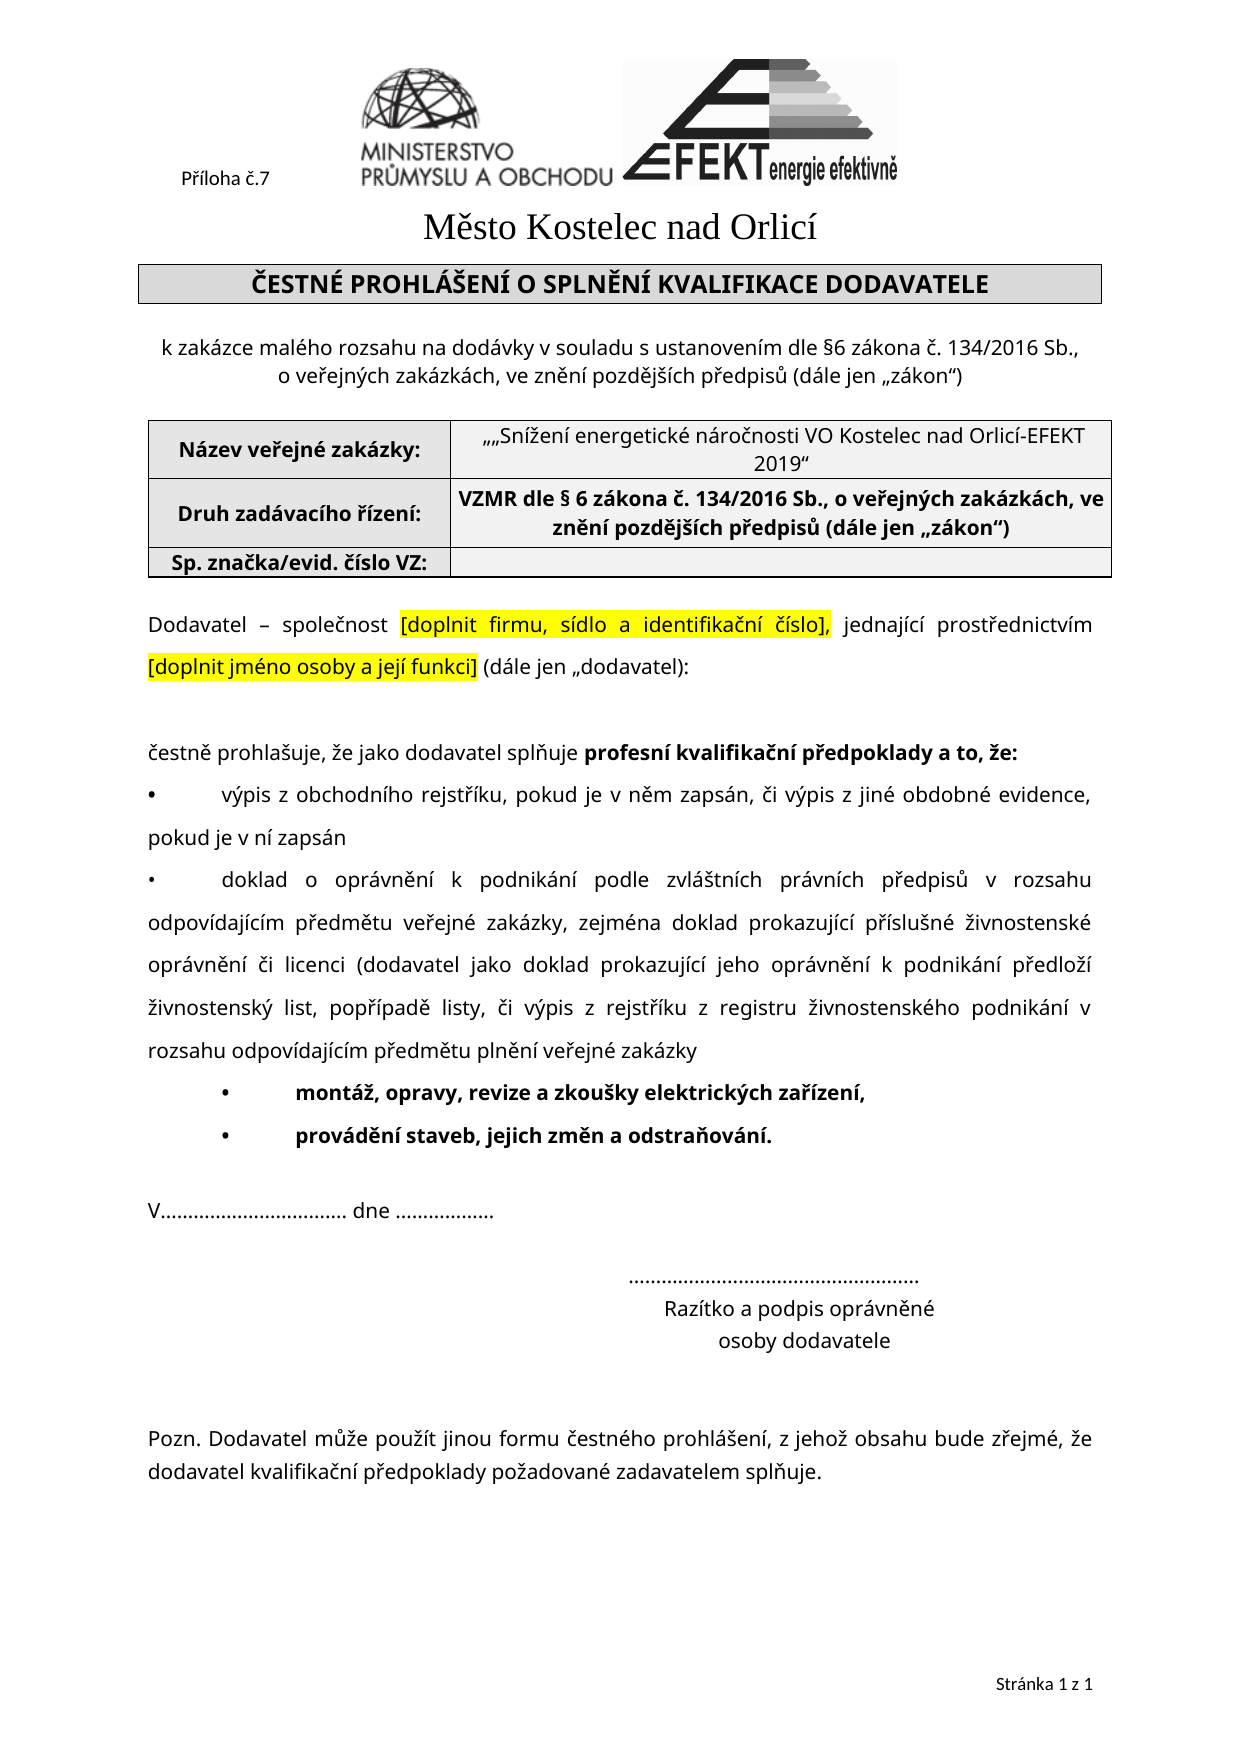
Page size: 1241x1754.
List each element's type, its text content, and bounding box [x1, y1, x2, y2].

text • provádění staveb, jejich změn a odstraňování. [148, 1121, 1093, 1149]
text • výpis z obchodního rejstříku, pokud je v něm zapsán, či výpis z jiné obdobné evidence, pokud je v ní zapsán [148, 780, 1093, 851]
table_cell Druh zadávacího řízení: [149, 479, 450, 547]
picture [343, 59, 897, 186]
table_cell [451, 548, 1111, 576]
table_cell Sp. značka/evid. číslo VZ: [149, 548, 450, 576]
text k zakázce malého rozsahu na dodávky v souladu s ustanovením dle §6 zákona č. 134/2016 Sb., o veřejných zakázkách, ve znění pozdějších předpisů (dále jen „zákon“) [148, 333, 1093, 389]
table_header „„Snížení energetické náročnosti VO Kostelec nad Orlicí-EFEKT 2019“ [451, 421, 1111, 478]
table_header Název veřejné zakázky: [149, 421, 450, 478]
text V……………………………. dne ……………… [148, 1196, 1093, 1225]
text • montáž, opravy, revize a zkoušky elektrických zařízení, [148, 1078, 1093, 1107]
text ………………..…………………………… [148, 1261, 1093, 1290]
text Razítko a podpis oprávněné [664, 1294, 1093, 1322]
text osoby dodavatele [598, 1327, 1093, 1355]
table_cell VZMR dle § 6 zákona č. 134/2016 Sb., o veřejných zakázkách, ve znění pozdějších předpisů (dále jen „zákon“) [451, 479, 1111, 547]
subtitle Čestné prohlášení o splnění KVALIFIKACE DODAVATELE [139, 265, 1101, 303]
text čestně prohlašuje, že jako dodavatel splňuje profesní kvalifikační předpoklady a to, že: [148, 738, 1093, 766]
text Dodavatel – společnost [doplnit firmu, sídlo a identifikační číslo], jednající prostřednictvím [doplnit jméno osoby a její funkci] (dále jen „dodavatel): [148, 610, 1093, 681]
text • doklad o oprávnění k podnikání podle zvláštních právních předpisů v rozsahu odpovídajícím předmětu veřejné zakázky, zejména doklad prokazující příslušné živnostenské oprávnění či licenci (dodavatel jako doklad prokazující jeho oprávnění k podnikání předloží živnostenský list, popřípadě listy, či výpis z rejstříku z registru živnostenského podnikání v rozsahu odpovídajícím předmětu plnění veřejné zakázky [148, 865, 1093, 1064]
text Pozn. Dodavatel může použít jinou formu čestného prohlášení, z jehož obsahu bude zřejmé, že dodavatel kvalifikační předpoklady požadované zadavatelem splňuje. [148, 1424, 1093, 1486]
